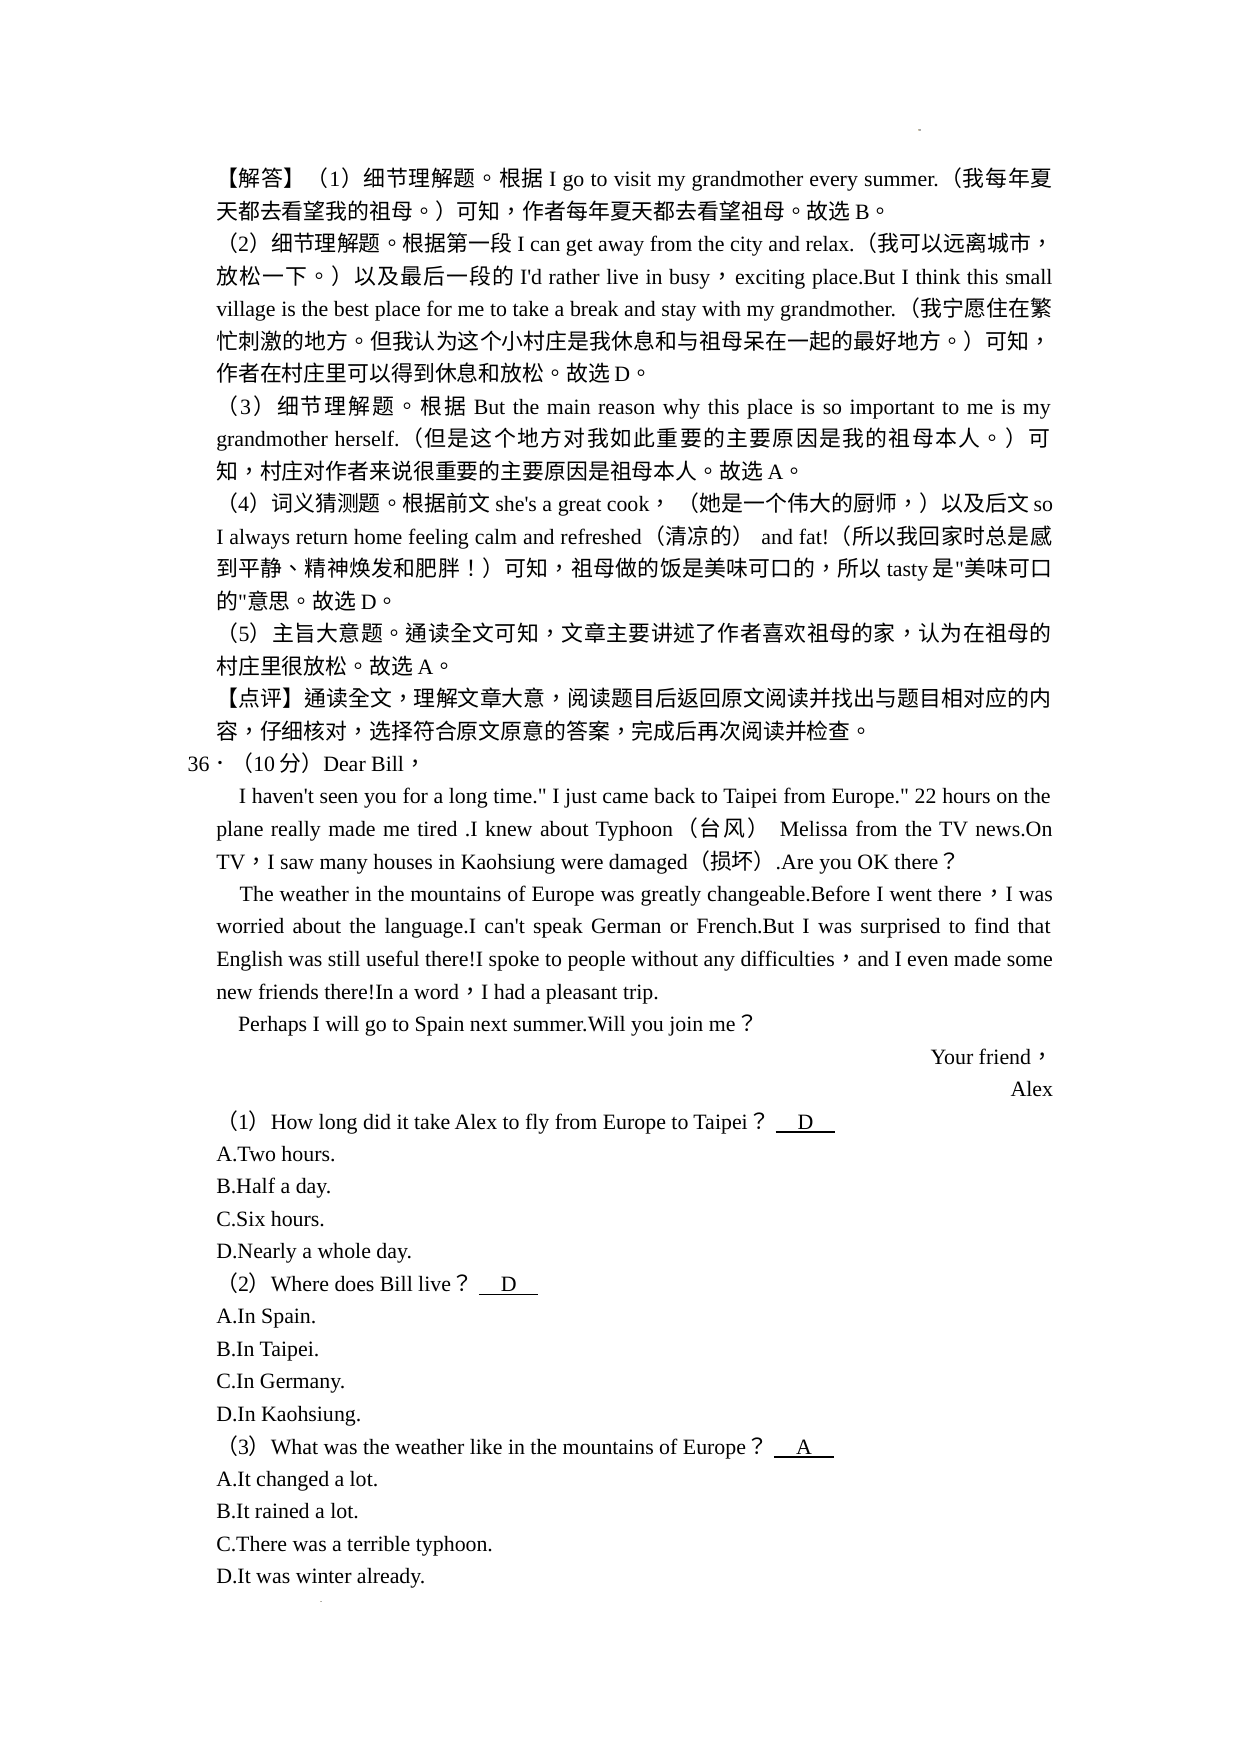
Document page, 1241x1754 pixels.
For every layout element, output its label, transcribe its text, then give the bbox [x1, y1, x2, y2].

text （2）Where does Bill live？ D [216, 1267, 1053, 1299]
text The weather in the mountains of Europe was greatly changeable.Before I went there，I was worried about the language.I can't speak German or French.But I was surprised to find that English was still useful there!I spoke to people without any difficulties，and I even made some new friends there!In a word，I had a pleasant trip. [216, 877, 1053, 1007]
text D.It was winter already. [216, 1559, 1053, 1592]
text （1）How long did it take Alex to fly from Europe to Taipei？ D [216, 1104, 1053, 1137]
text （5）主旨大意题。通读全文可知，文章主要讲述了作者喜欢祖母的家，认为在祖母的村庄里很放松。故选A。 [216, 617, 1053, 682]
text （3）细节理解题。根据But the main reason why this place is so important to me is my grandmother herself.（但是这个地方对我如此重要的主要原因是我的祖母本人。）可知，村庄对作者来说很重要的主要原因是祖母本人。故选A。 [216, 389, 1053, 487]
text Alex [216, 1072, 1053, 1104]
text C.In Germany. [216, 1364, 1053, 1397]
text D.Nearly a whole day. [216, 1234, 1053, 1267]
text D.In Kaohsiung. [216, 1397, 1053, 1429]
text B.In Taipei. [216, 1332, 1053, 1364]
text Perhaps I will go to Spain next summer.Will you join me？ [216, 1007, 1053, 1039]
text A.In Spain. [216, 1299, 1053, 1332]
text Your friend， [216, 1039, 1053, 1072]
text （2）细节理解题。根据第一段I can get away from the city and relax.（我可以远离城市，放松一下。）以及最后一段的I'd rather live in busy，exciting place.But I think this small village is the best place for me to take a break and stay with my grandmother.（我宁愿住在繁忙刺激的地方。但我认为这个小村庄是我休息和与祖母呆在一起的最好地方。）可知，作者在村庄里可以得到休息和放松。故选D。 [216, 227, 1053, 389]
text 36．（10分）Dear Bill， [187, 747, 1053, 779]
text A.It changed a lot. [216, 1462, 1053, 1494]
text B.It rained a lot. [216, 1494, 1053, 1527]
text C.There was a terrible typhoon. [216, 1527, 1053, 1559]
text B.Half a day. [216, 1169, 1053, 1202]
text C.Six hours. [216, 1202, 1053, 1234]
text I haven't seen you for a long time." I just came back to Taipei from Europe." 22 hours on the plane really made me tired .I knew about Typhoon（台风） Melissa from the TV news.On TV，I saw many houses in Kaohsiung were damaged（损坏）.Are you OK there？ [216, 779, 1053, 877]
text A.Two hours. [216, 1137, 1053, 1169]
text （4）词义猜测题。根据前文she's a great cook， （她是一个伟大的厨师，）以及后文so I always return home feeling calm and refreshed（清凉的） and fat!（所以我回家时总是感到平静、精神焕发和肥胖！）可知，祖母做的饭是美味可口的，所以tasty是"美味可口的"意思。故选D。 [216, 487, 1053, 617]
text （3）What was the weather like in the mountains of Europe？ A [216, 1429, 1053, 1462]
text 【点评】通读全文，理解文章大意，阅读题目后返回原文阅读并找出与题目相对应的内容，仔细核对，选择符合原文原意的答案，完成后再次阅读并检查。 [216, 682, 1053, 747]
text 【解答】（1）细节理解题。根据I go to visit my grandmother every summer.（我每年夏天都去看望我的祖母。）可知，作者每年夏天都去看望祖母。故选B。 [216, 162, 1053, 227]
